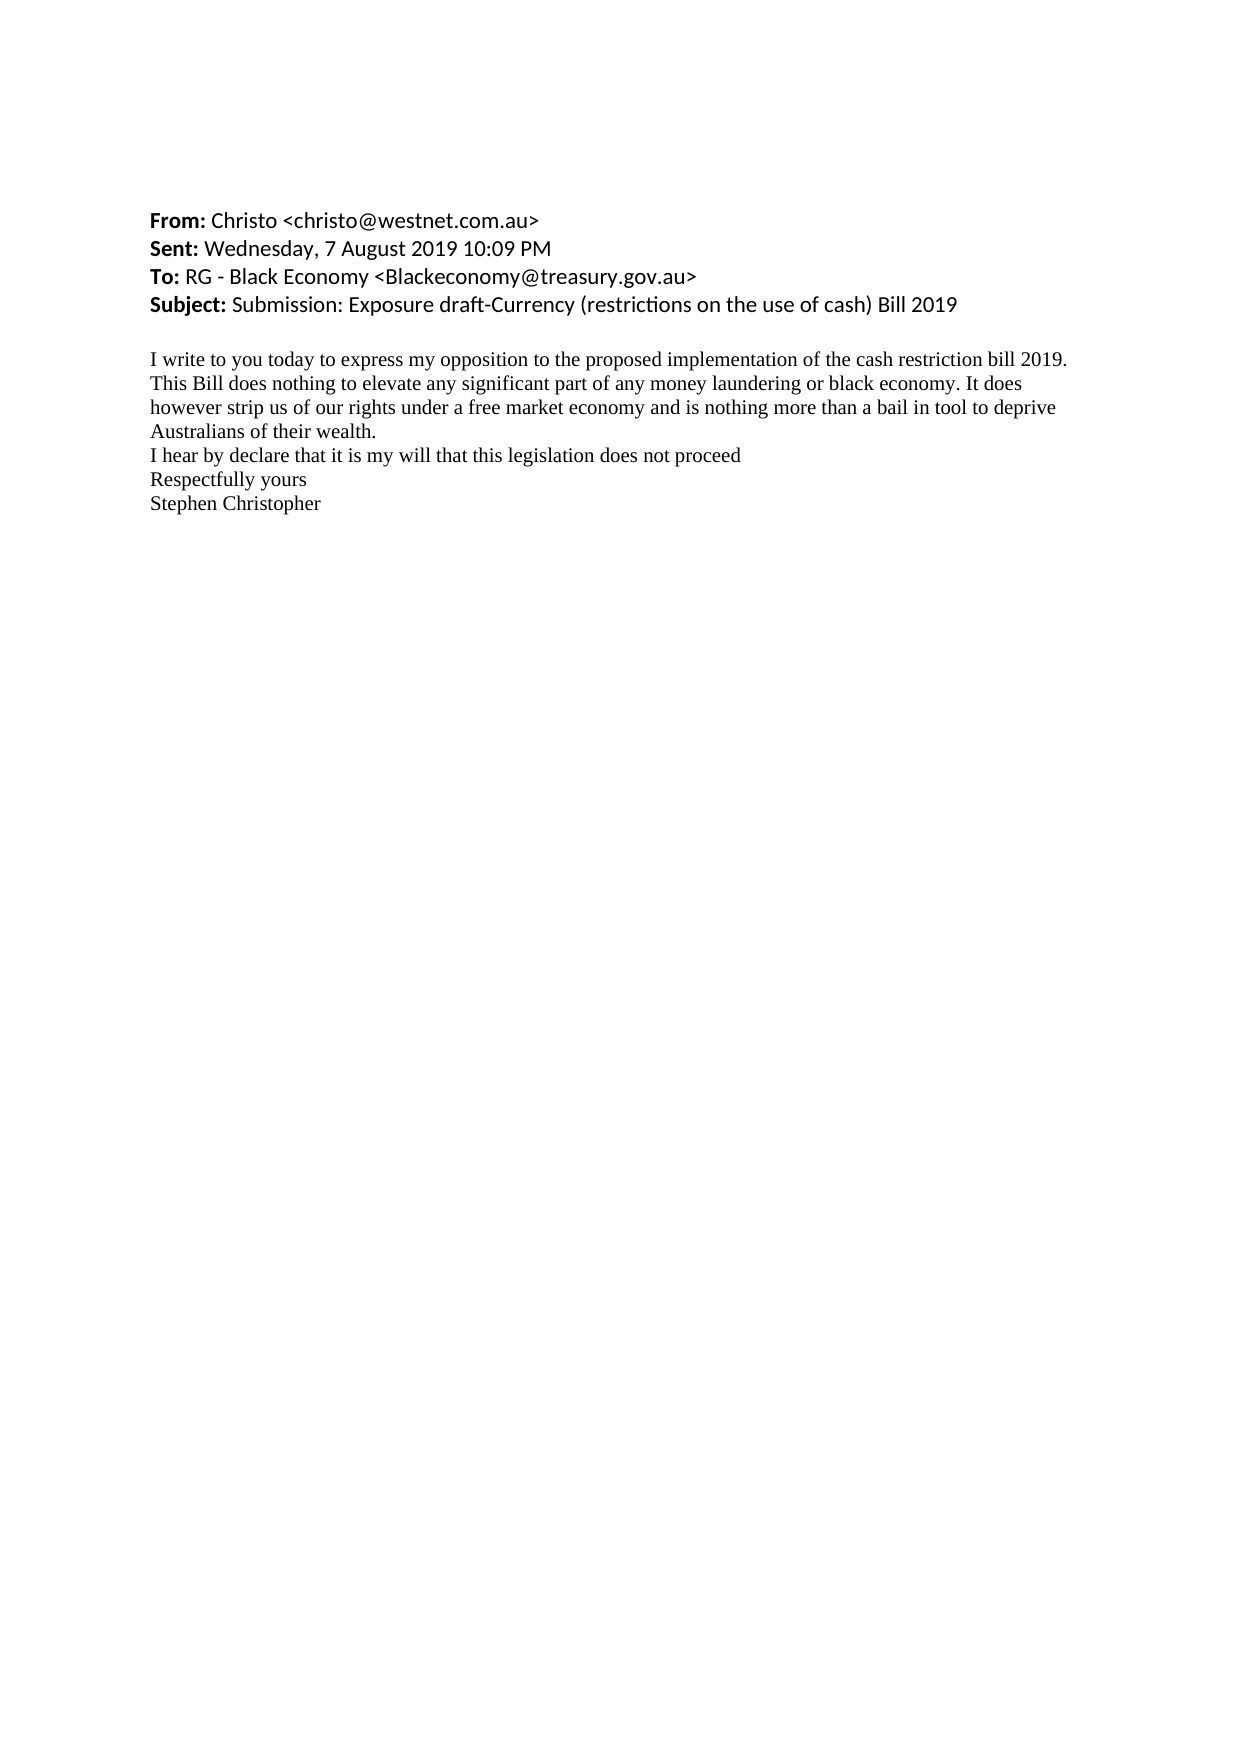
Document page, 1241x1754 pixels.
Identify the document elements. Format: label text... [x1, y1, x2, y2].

text I write to you today to express my opposition to the proposed implementation of the cash restriction bill 2019. This Bill does nothing to elevate any significant part of any money laundering or black economy. It does however strip us of our rights under a free market economy and is nothing more than a bail in tool to deprive Australians of their wealth. I hear by declare that it is my will that this legislation does not proceed Respectfully yours Stephen Christopher [150, 347, 1090, 515]
text From: Christo <christo@westnet.com.au> Sent: Wednesday, 7 August 2019 10:09 PM To: RG - Black Economy <Blackeconomy@treasury.gov.au> Subject: Submission: Exposure draft-Currency (restrictions on the use of cash) Bill 2019 [150, 206, 1090, 318]
